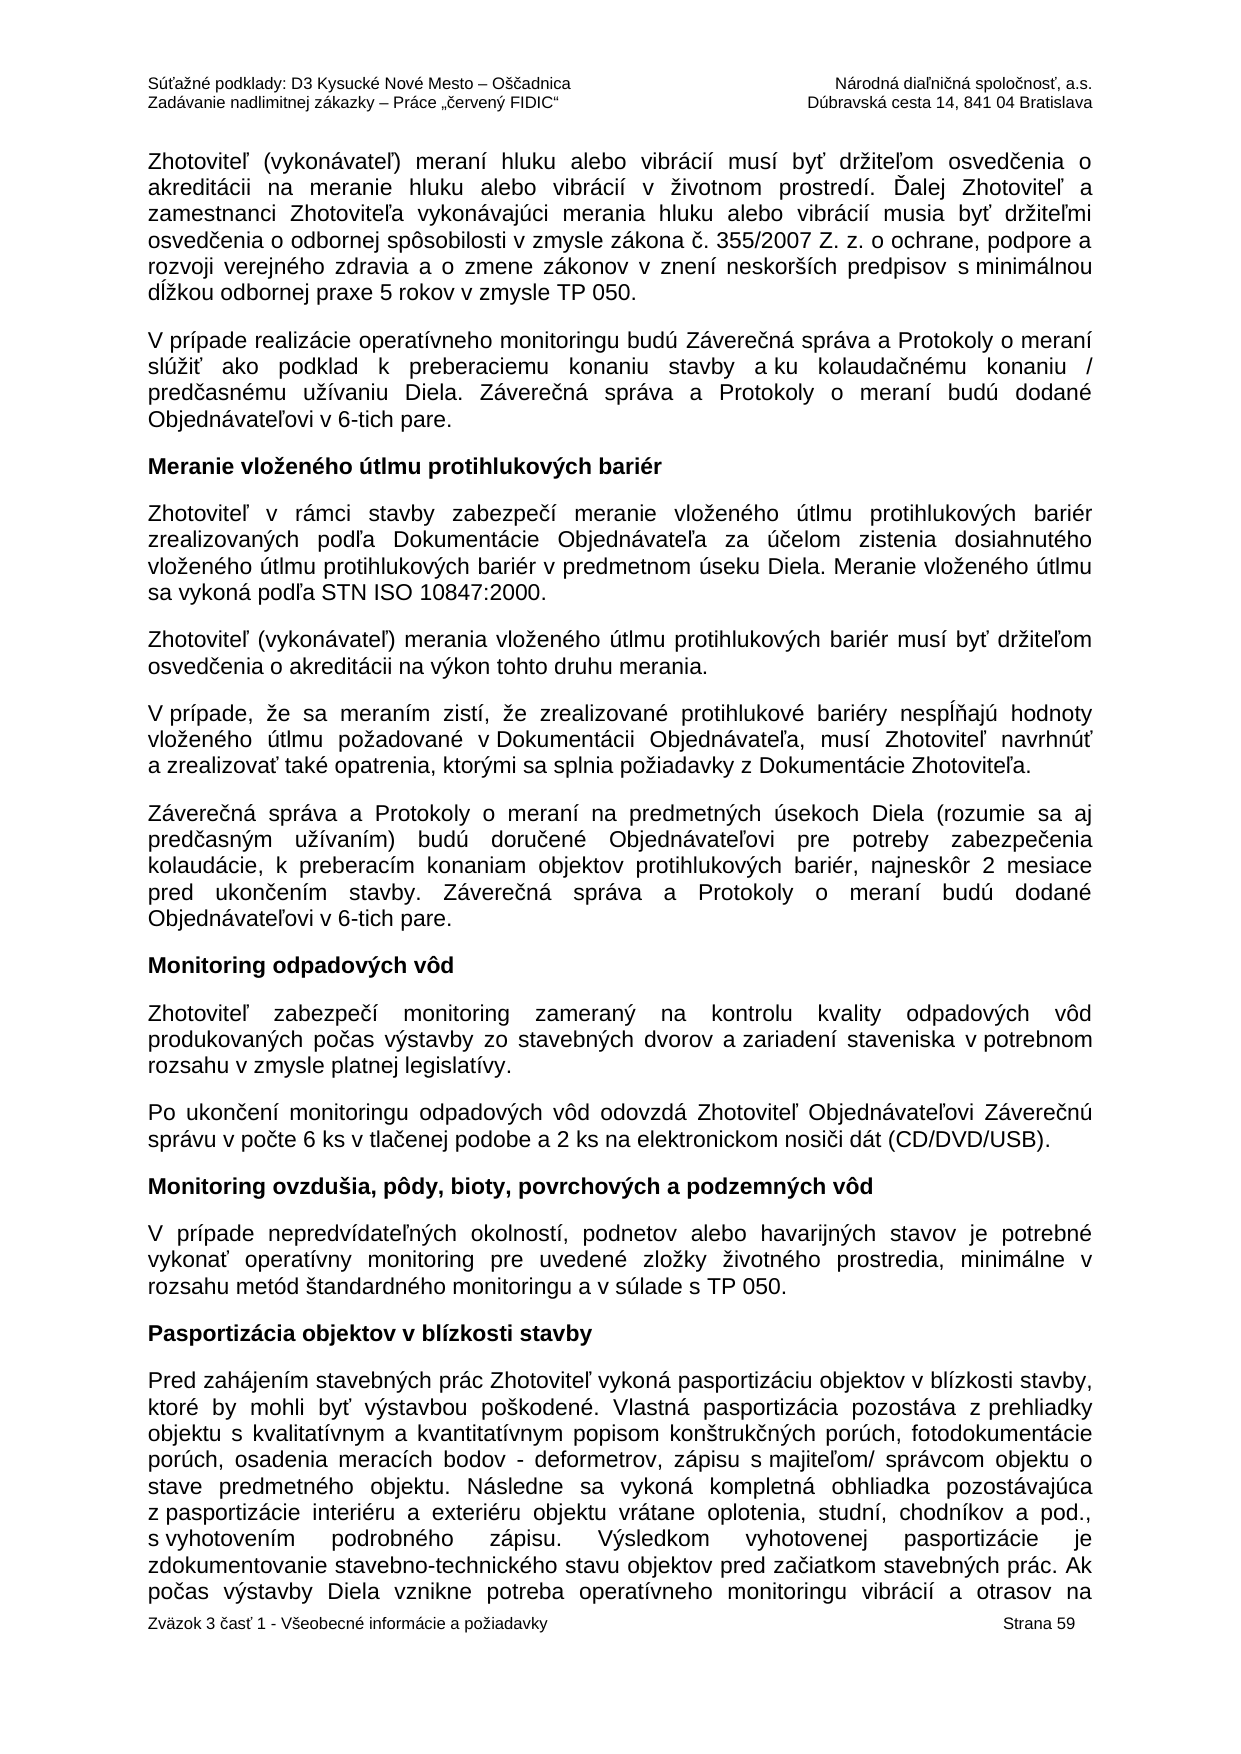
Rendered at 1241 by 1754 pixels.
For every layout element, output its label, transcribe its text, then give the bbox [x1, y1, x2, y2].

text V prípade, že sa meraním zistí, že zrealizované protihlukové bariéry nespĺňajú hodnoty vloženého útlmu požadované v Dokumentácii Objednávateľa, musí Zhotoviteľ navrhnúť a zrealizovať také opatrenia, ktorými sa splnia požiadavky z Dokumentácie Zhotoviteľa. [148, 700, 1093, 779]
text Záverečná správa a Protokoly o meraní na predmetných úsekoch Diela (rozumie sa aj predčasným užívaním) budú doručené Objednávateľovi pre potreby zabezpečenia kolaudácie, k preberacím konaniam objektov protihlukových bariér, najneskôr 2 mesiace pred ukončením stavby. Záverečná správa a Protokoly o meraní budú dodané Objednávateľovi v 6-tich pare. [148, 800, 1093, 931]
text Zhotoviteľ (vykonávateľ) meraní hluku alebo vibrácií musí byť držiteľom osvedčenia o akreditácii na meranie hluku alebo vibrácií v životnom prostredí. Ďalej Zhotoviteľ a zamestnanci Zhotoviteľa vykonávajúci merania hluku alebo vibrácií musia byť držiteľmi osvedčenia o odbornej spôsobilosti v zmysle zákona č. 355/2007 Z. z. o ochrane, podpore a rozvoji verejného zdravia a o zmene zákonov v znení neskorších predpisov s minimálnou dĺžkou odbornej praxe 5 rokov v zmysle TP 050. [148, 148, 1093, 306]
text V prípade realizácie operatívneho monitoringu budú Záverečná správa a Protokoly o meraní slúžiť ako podklad k preberaciemu konaniu stavby a ku kolaudačnému konaniu / predčasnému užívaniu Diela. Záverečná správa a Protokoly o meraní budú dodané Objednávateľovi v 6-tich pare. [148, 327, 1093, 432]
text Zhotoviteľ zabezpečí monitoring zameraný na kontrolu kvality odpadových vôd produkovaných počas výstavby zo stavebných dvorov a zariadení staveniska v potrebnom rozsahu v zmysle platnej legislatívy. [148, 999, 1093, 1078]
text Zhotoviteľ (vykonávateľ) merania vloženého útlmu protihlukových bariér musí byť držiteľom osvedčenia o akreditácii na výkon tohto druhu merania. [148, 626, 1093, 679]
text Zhotoviteľ v rámci stavby zabezpečí meranie vloženého útlmu protihlukových bariér zrealizovaných podľa Dokumentácie Objednávateľa za účelom zistenia dosiahnutého vloženého útlmu protihlukových bariér v predmetnom úseku Diela. Meranie vloženého útlmu sa vykoná podľa STN ISO 10847:2000. [148, 500, 1093, 605]
text Monitoring odpadových vôd [148, 952, 1093, 979]
text V prípade nepredvídateľných okolností, podnetov alebo havarijných stavov je potrebné vykonať operatívny monitoring pre uvedené zložky životného prostredia, minimálne v rozsahu metód štandardného monitoringu a v súlade s TP 050. [148, 1220, 1093, 1299]
text Meranie vloženého útlmu protihlukových bariér [148, 453, 1093, 479]
text Po ukončení monitoringu odpadových vôd odovzdá Zhotoviteľ Objednávateľovi Záverečnú správu v počte 6 ks v tlačenej podobe a 2 ks na elektronickom nosiči dát (CD/DVD/USB). [148, 1099, 1093, 1152]
text Pasportizácia objektov v blízkosti stavby [148, 1320, 1093, 1346]
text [148, 1367, 1093, 1604]
text Monitoring ovzdušia, pôdy, bioty, povrchových a podzemných vôd [148, 1173, 1093, 1199]
